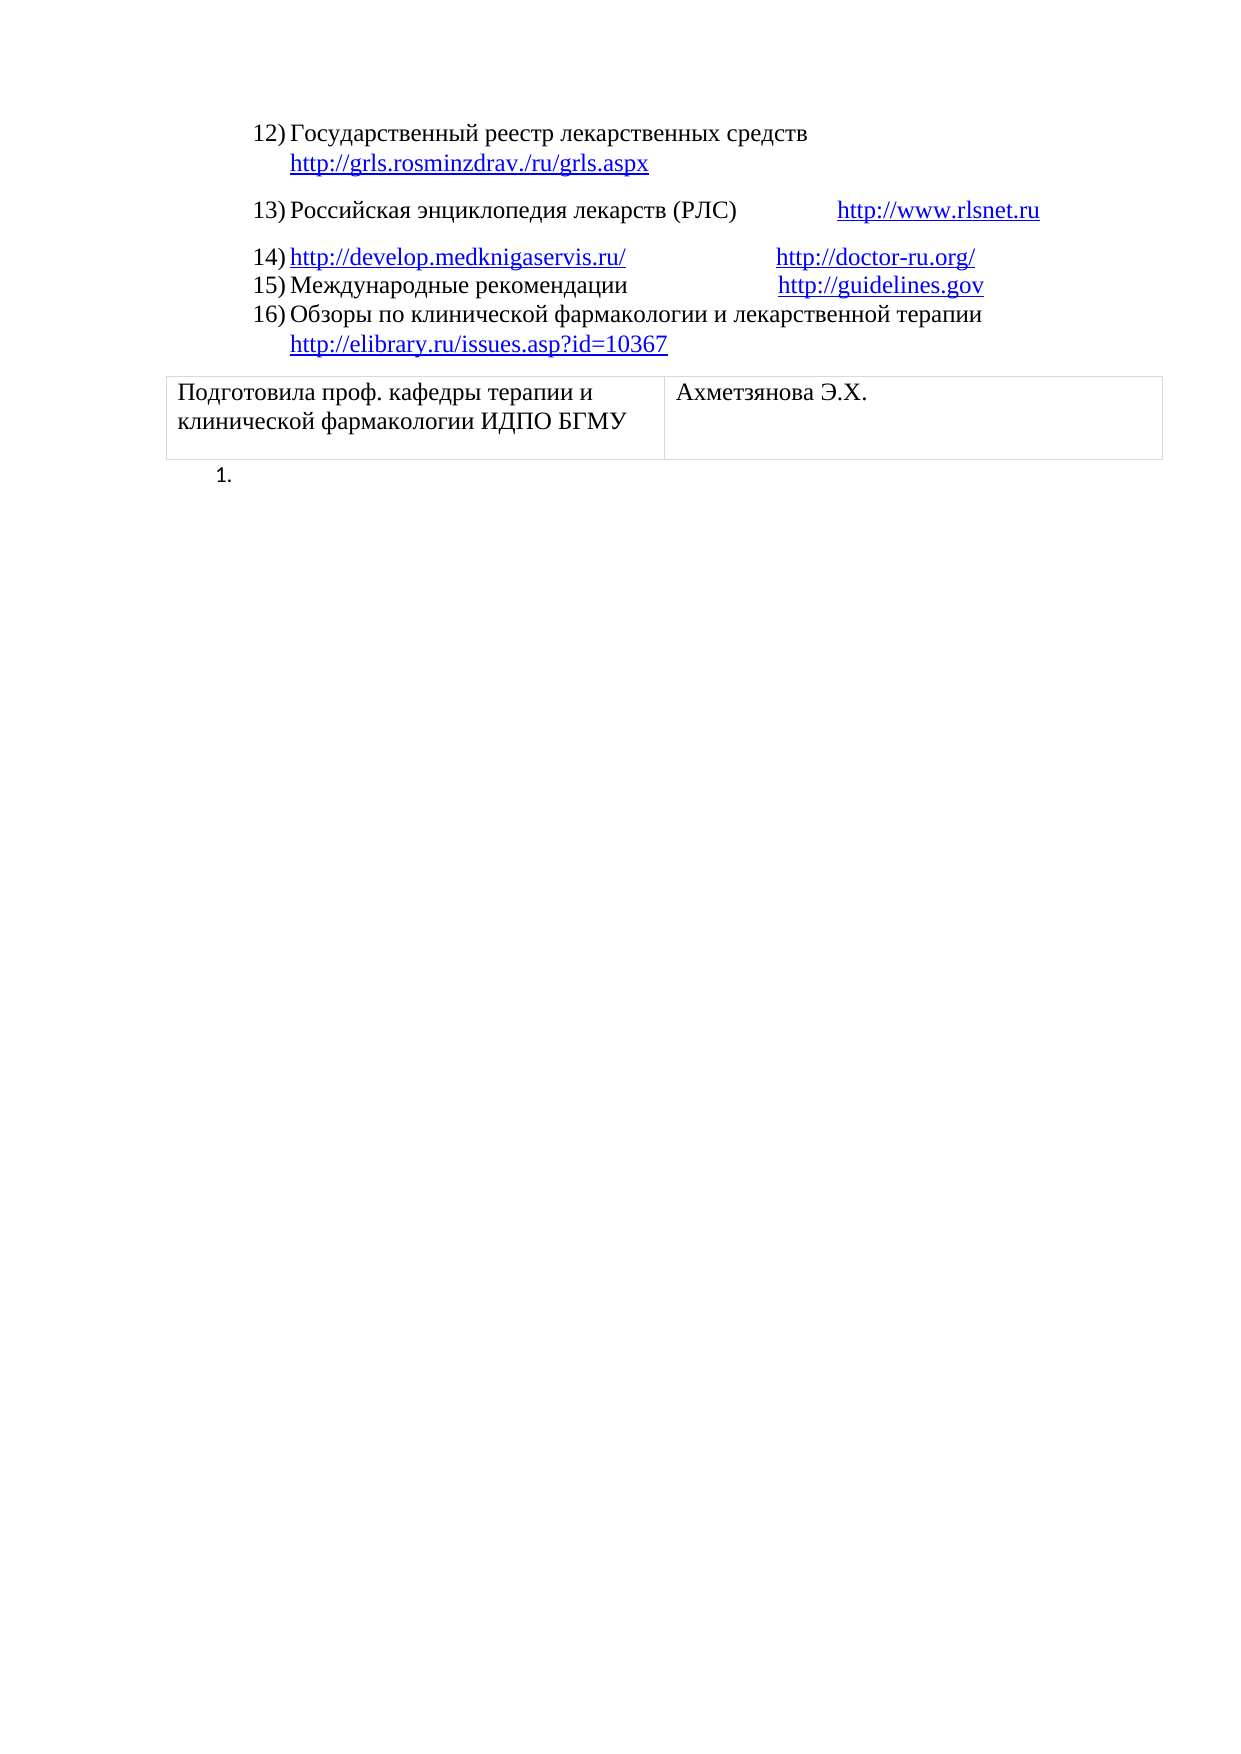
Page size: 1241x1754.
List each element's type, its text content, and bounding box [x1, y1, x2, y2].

list http://develop.medknigaservis.ru/ http://doctor-ru.org/ [252, 242, 1152, 271]
list Обзоры по клинической фармакологии и лекарственной терапии http://elibrary.ru/issues.asp?id=10367 [252, 299, 1152, 358]
list Международные рекомендации http://guidelines.gov [252, 271, 1152, 299]
table_header Ахметзянова Э.Х. [665, 377, 1162, 459]
table_header Подготовила проф. кафедры терапии и клинической фармакологии ИДПО БГМУ [167, 377, 664, 459]
list Государственный реестр лекарственных средств http://grls.rosminzdrav./ru/grls.aspx [252, 118, 1152, 177]
list Российская энциклопедия лекарств (РЛС) http://www.rlsnet.ru [252, 195, 1152, 224]
